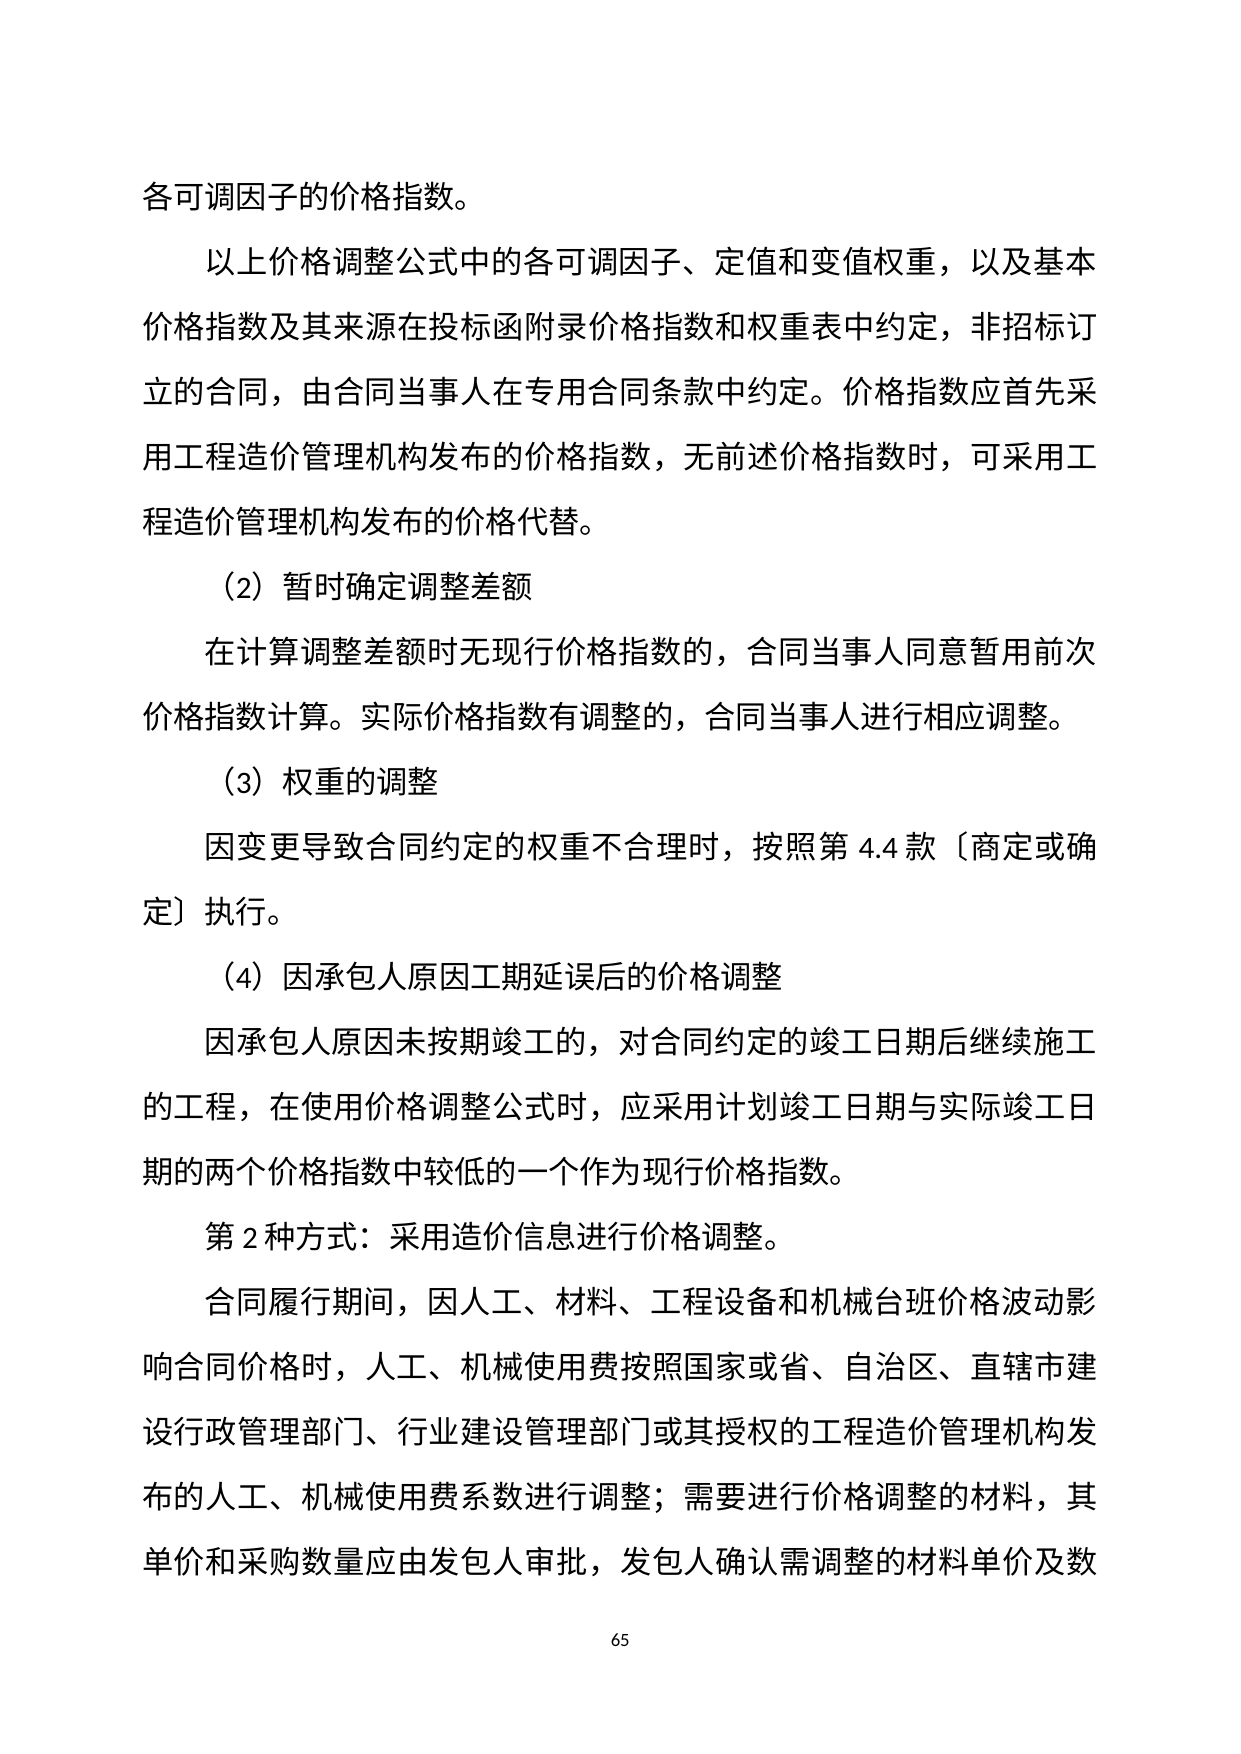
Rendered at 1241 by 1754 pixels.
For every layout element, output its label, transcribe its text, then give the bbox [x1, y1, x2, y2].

text 第2种方式：采用造价信息进行价格调整。 [142, 1202, 1098, 1267]
text （3）权重的调整 [142, 747, 1098, 812]
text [142, 1267, 1098, 1592]
text 因承包人原因未按期竣工的，对合同约定的竣工日期后继续施工的工程，在使用价格调整公式时，应采用计划竣工日期与实际竣工日期的两个价格指数中较低的一个作为现行价格指数。 [142, 1007, 1098, 1202]
text （2）暂时确定调整差额 [142, 552, 1098, 617]
text 以上价格调整公式中的各可调因子、定值和变值权重，以及基本价格指数及其来源在投标函附录价格指数和权重表中约定，非招标订立的合同，由合同当事人在专用合同条款中约定。价格指数应首先采用工程造价管理机构发布的价格指数，无前述价格指数时，可采用工程造价管理机构发布的价格代替。 [142, 227, 1098, 552]
text 因变更导致合同约定的权重不合理时，按照第4.4款〔商定或确定〕执行。 [142, 812, 1098, 942]
text 在计算调整差额时无现行价格指数的，合同当事人同意暂用前次价格指数计算。实际价格指数有调整的，合同当事人进行相应调整。 [142, 617, 1098, 747]
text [142, 162, 1098, 227]
text （4）因承包人原因工期延误后的价格调整 [142, 942, 1098, 1007]
